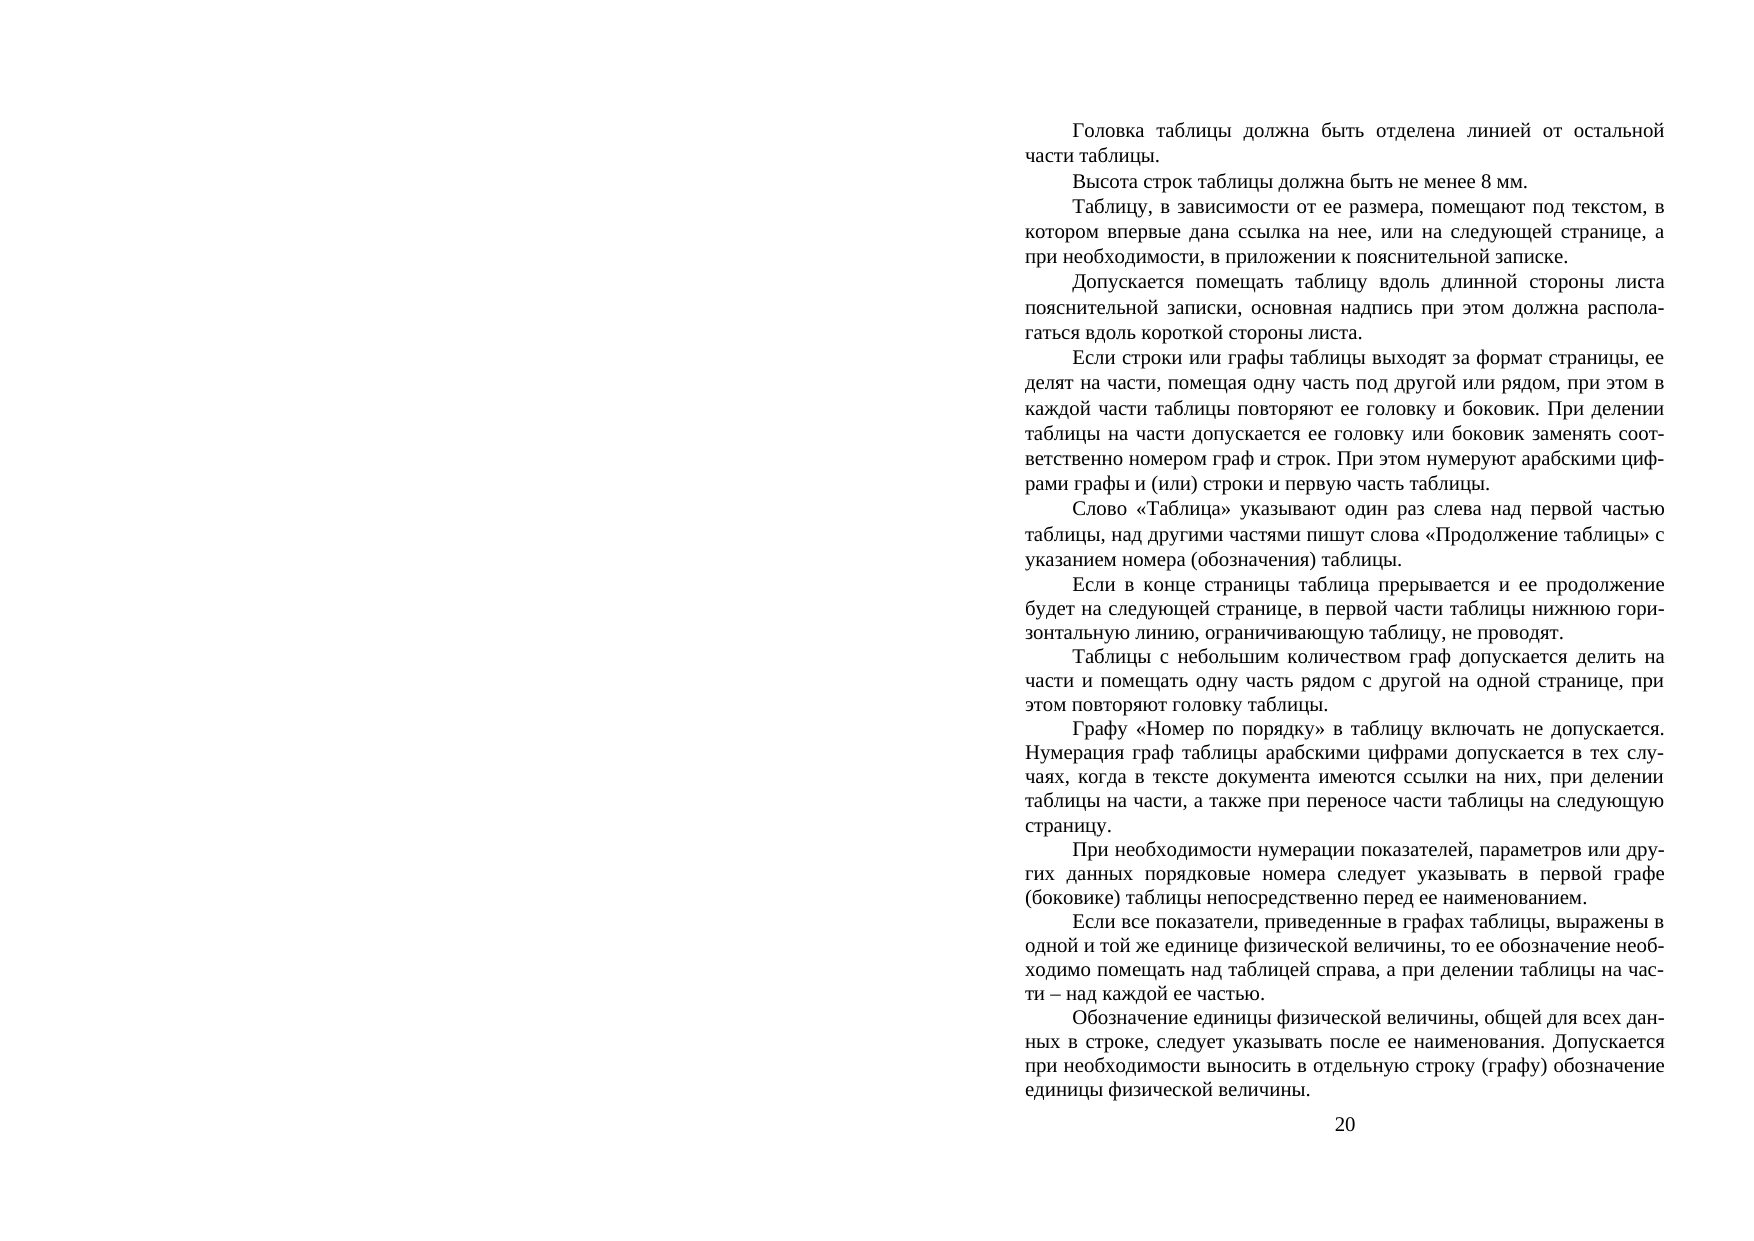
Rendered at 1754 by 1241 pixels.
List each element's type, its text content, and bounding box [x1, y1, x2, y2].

text Обозначение единицы физической величины, общей для всех дан-ных в строке, следует указывать после ее наименования. Допускается при необходимости выносить в отдельную строку (графу) обозначение единицы физической величины. [1025, 1005, 1665, 1101]
text Допускается помещать таблицу вдоль длинной стороны листа пояснительной записки, основная надпись при этом должна распола-гаться вдоль короткой стороны листа. [1025, 269, 1665, 344]
text При необходимости нумерации показателей, параметров или дру-гих данных порядковые номера следует указывать в первой графе (боковике) таблицы непосредственно перед ее наименованием. [1025, 837, 1665, 909]
text Если в конце страницы таблица прерывается и ее продолжение будет на следующей странице, в первой части таблицы нижнюю гори-зонтальную линию, ограничивающую таблицу, не проводят. [1025, 572, 1665, 644]
text Высота строк таблицы должна быть не менее 8 мм. [1025, 168, 1665, 193]
text Головка таблицы должна быть отделена линией от остальной части таблицы. [1025, 118, 1665, 167]
text Графу «Номер по порядку» в таблицу включать не допускается. Нумерация граф таблицы арабскими цифрами допускается в тех слу-чаях, когда в тексте документа имеются ссылки на них, при делении таблицы на части, а также при переносе части таблицы на следующую страницу. [1025, 716, 1665, 837]
text Если все показатели, приведенные в графах таблицы, выражены в одной и той же единице физической величины, то ее обозначение необ-ходимо помещать над таблицей справа, а при делении таблицы на час-ти – над каждой ее частью. [1025, 909, 1665, 1005]
text Слово «Таблица» указывают один раз слева над первой частью таблицы, над другими частями пишут слова «Продолжение таблицы» с указанием номера (обозначения) таблицы. [1025, 496, 1665, 571]
text Таблицы с небольшим количеством граф допускается делить на части и помещать одну часть рядом с другой на одной странице, при этом повторяют головку таблицы. [1025, 644, 1665, 716]
text Таблицу, в зависимости от ее размера, помещают под текстом, в котором впервые дана ссылка на нее, или на следующей странице, а при необходимости, в приложении к пояснительной записке. [1025, 194, 1665, 268]
text Если строки или графы таблицы выходят за формат страницы, ее делят на части, помещая одну часть под другой или рядом, при этом в каждой части таблицы повторяют ее головку и боковик. При делении таблицы на части допускается ее головку или боковик заменять соот-ветственно номером граф и строк. При этом нумеруют арабскими циф-рами графы и (или) строки и первую часть таблицы. [1025, 345, 1665, 495]
